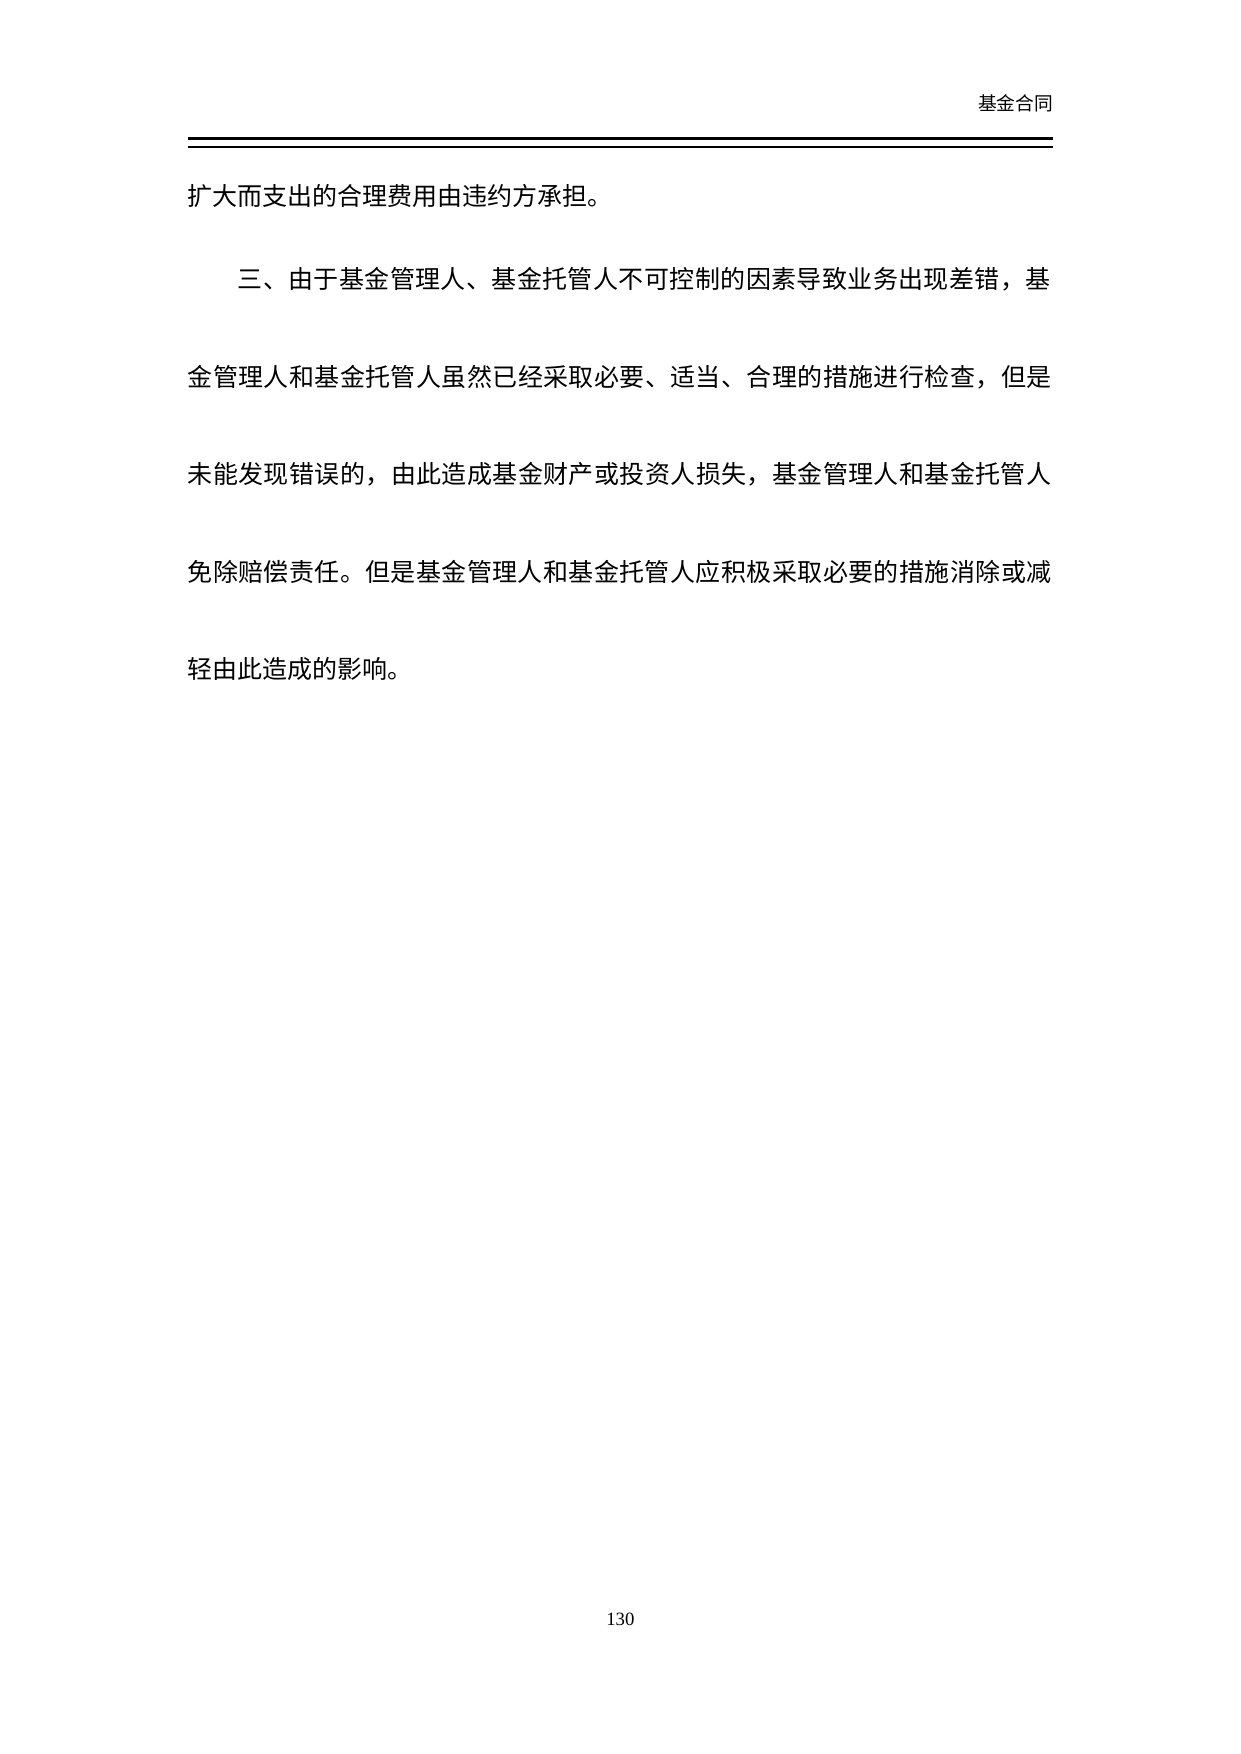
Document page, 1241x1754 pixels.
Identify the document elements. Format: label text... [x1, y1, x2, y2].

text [187, 162, 1053, 227]
text 三、由于基金管理人、基金托管人不可控制的因素导致业务出现差错，基金管理人和基金托管人虽然已经采取必要、适当、合理的措施进行检查，但是未能发现错误的，由此造成基金财产或投资人损失，基金管理人和基金托管人免除赔偿责任。但是基金管理人和基金托管人应积极采取必要的措施消除或减轻由此造成的影响。 [187, 245, 1053, 700]
